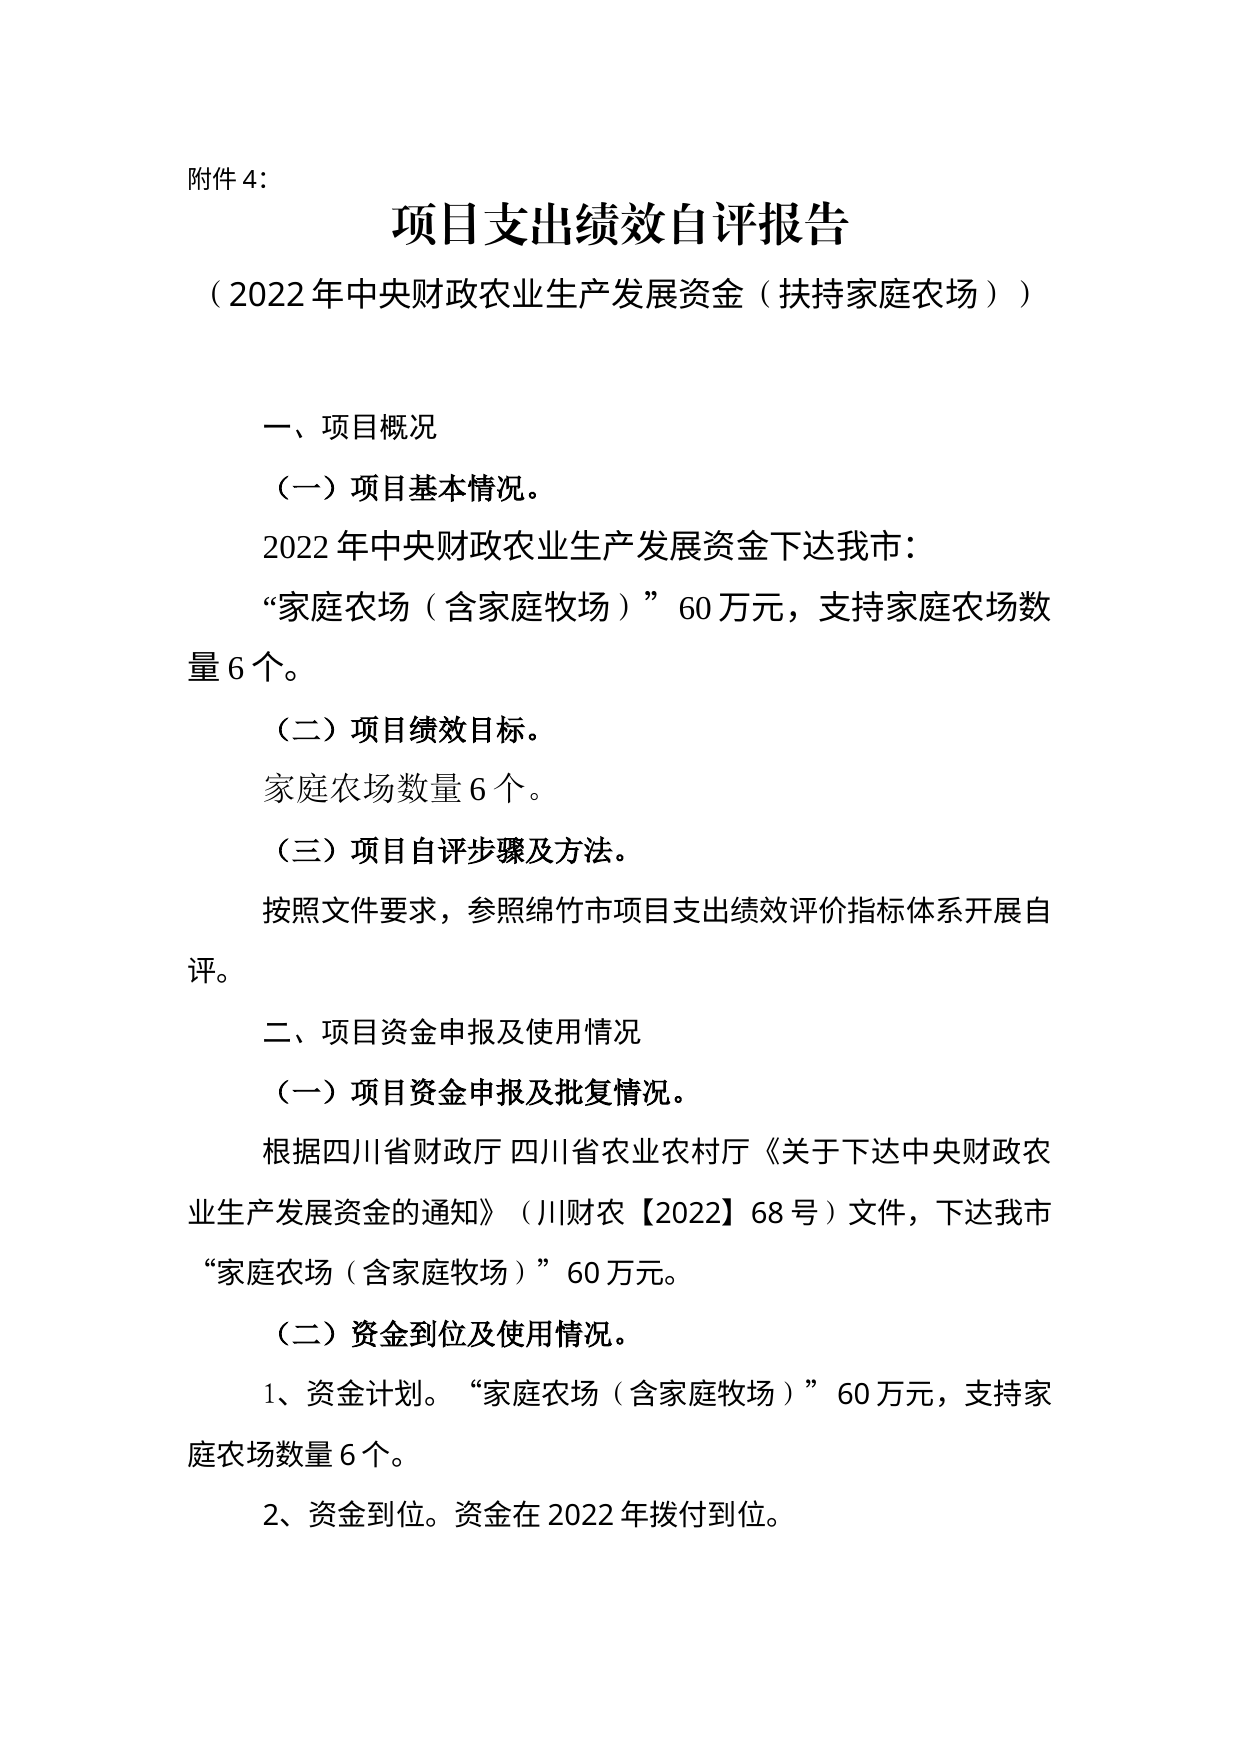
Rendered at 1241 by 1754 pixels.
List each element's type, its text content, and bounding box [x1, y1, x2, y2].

text 1、资金计划。“家庭农场（含家庭牧场）”60万元，支持家庭农场数量6个。 [187, 1356, 1053, 1477]
text （二）项目绩效目标。 [187, 692, 1053, 752]
text （三）项目自评步骤及方法。 [187, 812, 1053, 873]
text 根据四川省财政厅 四川省农业农村厅《关于下达中央财政农业生产发展资金的通知》（川财农【2022】68号）文件，下达我市“家庭农场（含家庭牧场）”60万元。 [187, 1114, 1053, 1296]
text （二）资金到位及使用情况。 [187, 1296, 1053, 1356]
text 2022年中央财政农业生产发展资金下达我市： [187, 510, 1053, 571]
text 附件4： [187, 162, 1053, 194]
text 按照文件要求，参照绵竹市项目支出绩效评价指标体系开展自评。 [187, 873, 1053, 994]
text 项目支出绩效自评报告 [187, 194, 1053, 259]
text 二、项目资金申报及使用情况 [187, 994, 1053, 1054]
text 2、资金到位。资金在2022年拨付到位。 [187, 1477, 1053, 1537]
text 家庭农场数量6个。 [187, 752, 1053, 812]
text （一）项目基本情况。 [187, 450, 1053, 510]
text “家庭农场（含家庭牧场）”60万元，支持家庭农场数量6个。 [187, 571, 1053, 692]
text 一、项目概况 [187, 389, 1053, 450]
text （2022年中央财政农业生产发展资金（扶持家庭农场）） [187, 259, 1053, 324]
text （一）项目资金申报及批复情况。 [187, 1054, 1053, 1114]
